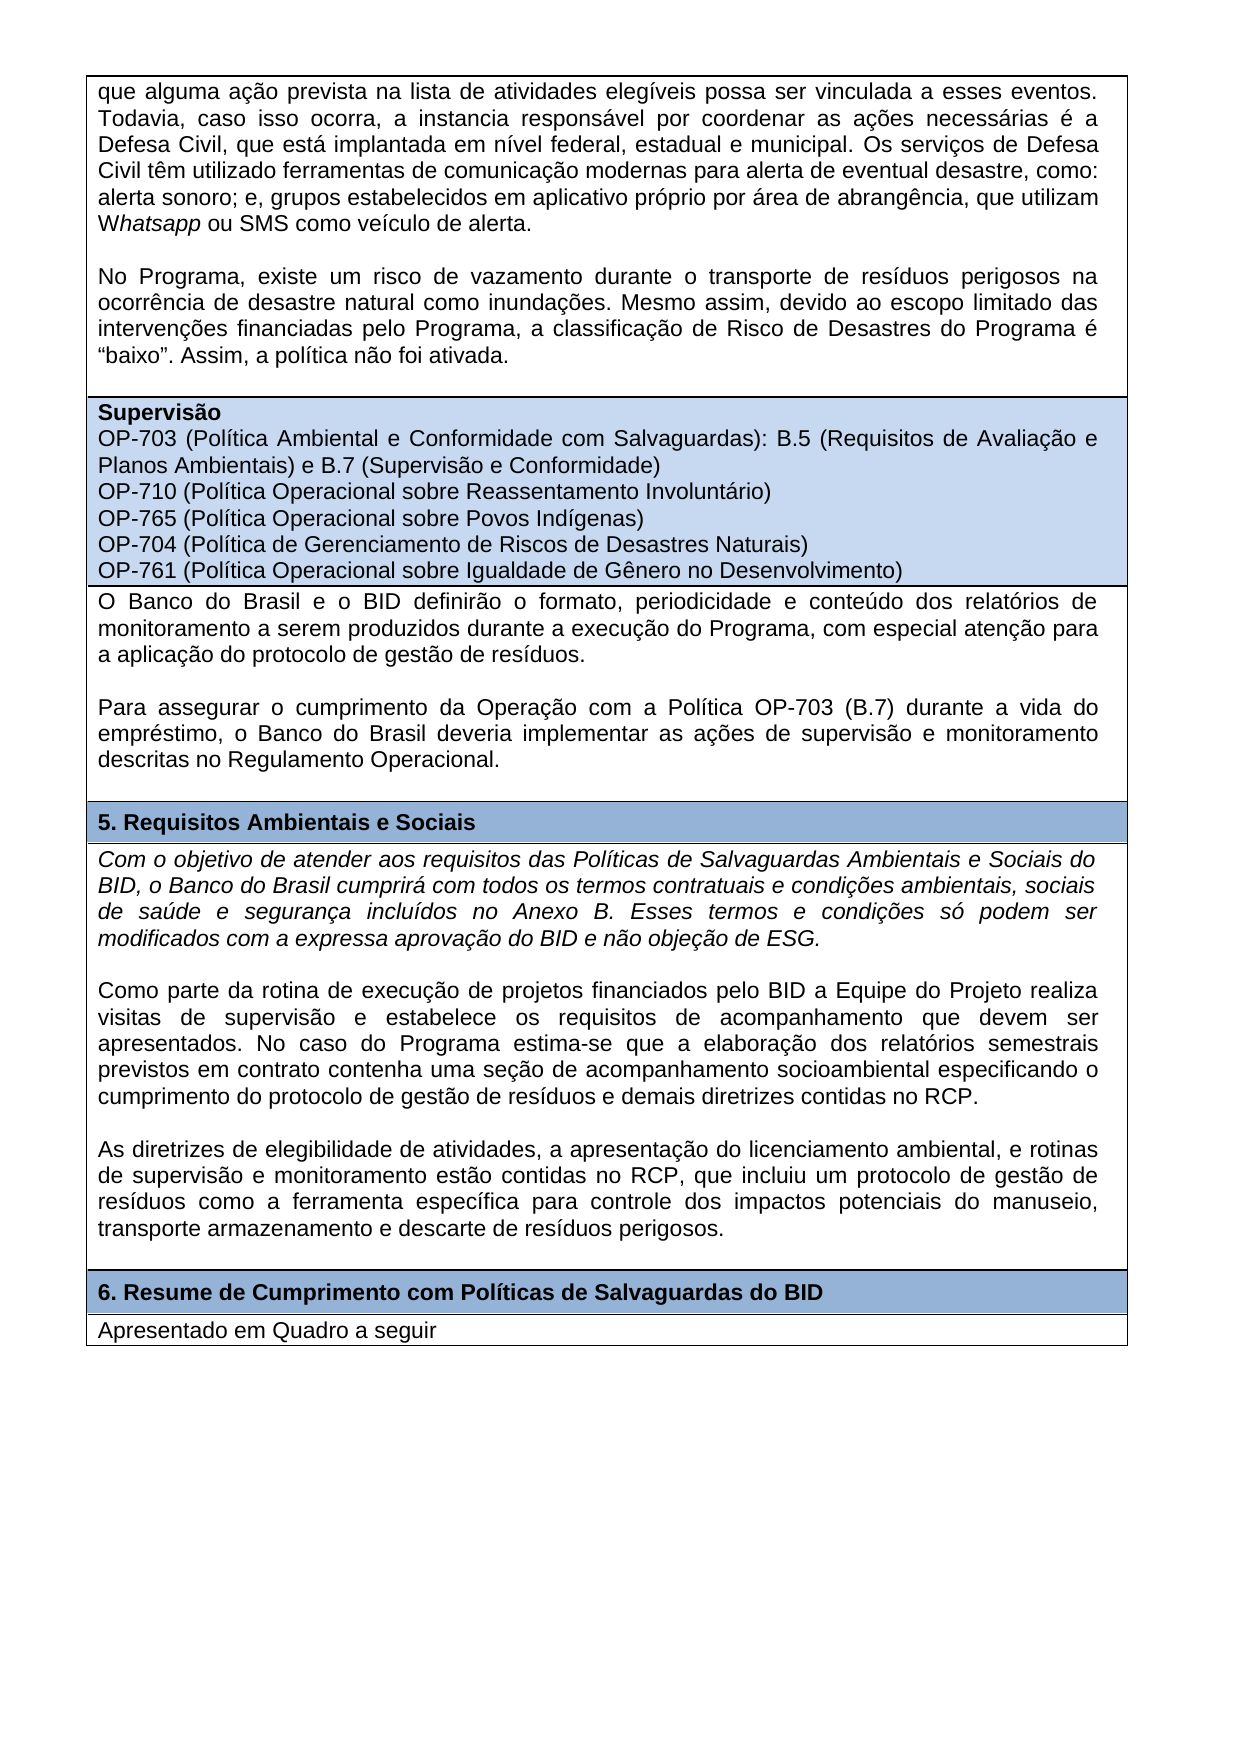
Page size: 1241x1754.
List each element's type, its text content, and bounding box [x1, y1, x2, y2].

table_cell O Banco do Brasil e o BID definirão o formato, periodicidade e conteúdo dos relatórios de monitoramento a serem produzidos durante a execução do Programa, com especial atenção para a aplicação do protocolo de gestão de resíduos. Para assegurar o cumprimento da Operação com a Política OP-703 (B.7) durante a vida do empréstimo, o Banco do Brasil deveria implementar as ações de supervisão e monitoramento descritas no Regulamento Operacional. [87, 586, 1127, 801]
table_cell Com o objetivo de atender aos requisitos das Políticas de Salvaguardas Ambientais e Sociais do BID, o Banco do Brasil cumprirá com todos os termos contratuais e condições ambientais, sociais de saúde e segurança incluídos no Anexo B. Esses termos e condições só podem ser modificados com a expressa aprovação do BID e não objeção de ESG. Como parte da rotina de execução de projetos financiados pelo BID a Equipe do Projeto realiza visitas de supervisão e estabelece os requisitos de acompanhamento que devem ser apresentados. No caso do Programa estima-se que a elaboração dos relatórios semestrais previstos em contrato contenha uma seção de acompanhamento socioambiental especificando o cumprimento do protocolo de gestão de resíduos e demais diretrizes contidas no RCP. As diretrizes de elegibilidade de atividades, a apresentação do licenciamento ambiental, e rotinas de supervisão e monitoramento estão contidas no RCP, que incluiu um protocolo de gestão de resíduos como a ferramenta específica para controle dos impactos potenciais do manuseio, transporte armazenamento e descarte de resíduos perigosos. [87, 844, 1127, 1269]
table_cell Supervisão OP-703 (Política Ambiental e Conformidade com Salvaguardas): B.5 (Requisitos de Avaliação e Planos Ambientais) e B.7 (Supervisão e Conformidade) OP-710 (Política Operacional sobre Reassentamento Involuntário) OP-765 (Política Operacional sobre Povos Indígenas) OP-704 (Política de Gerenciamento de Riscos de Desastres Naturais) OP-761 (Política Operacional sobre Igualdade de Gênero no Desenvolvimento) [87, 397, 1127, 585]
table_cell Apresentado em Quadro a seguir [87, 1315, 1127, 1344]
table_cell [87, 77, 1127, 396]
table_cell 5. Requisitos Ambientais e Sociais [87, 802, 1127, 842]
table_cell 6. Resume de Cumprimento com Políticas de Salvaguardas do BID [87, 1270, 1127, 1313]
